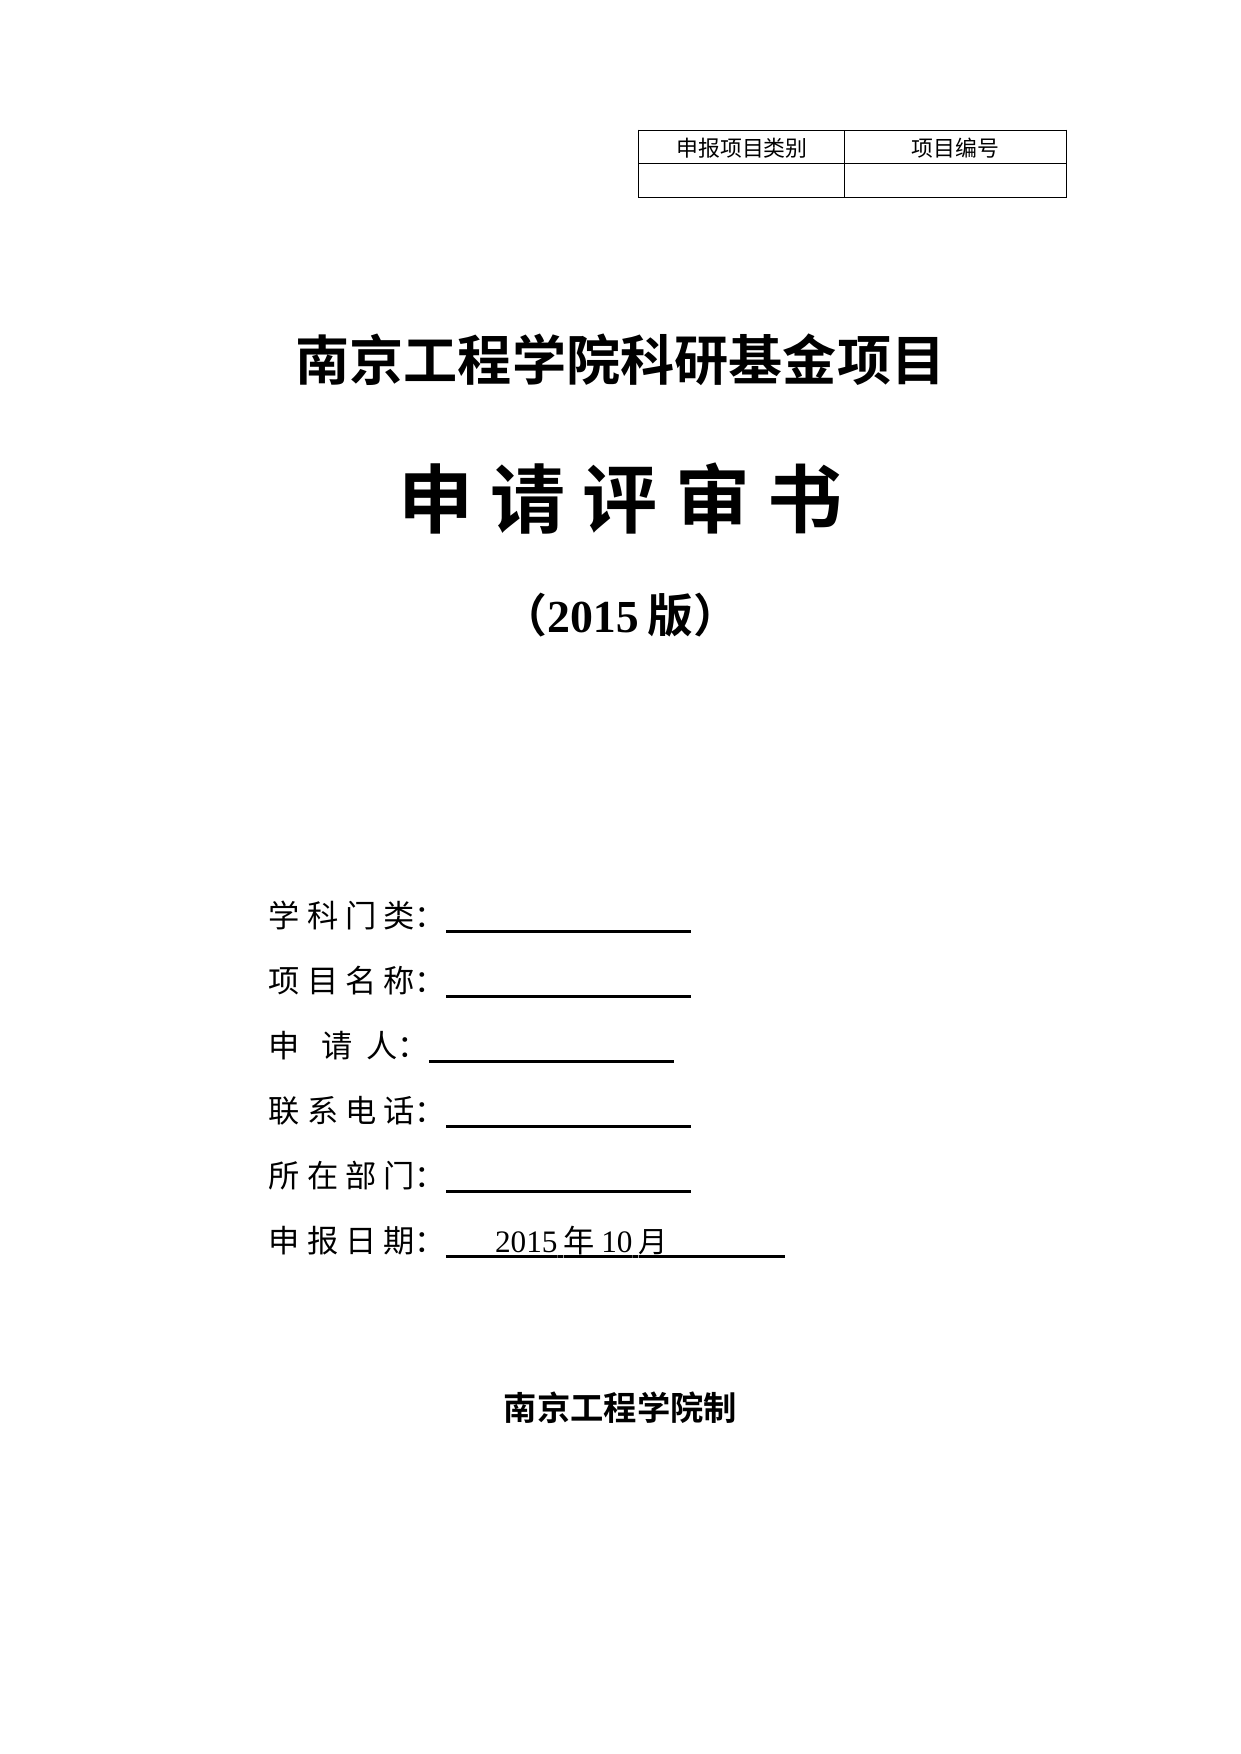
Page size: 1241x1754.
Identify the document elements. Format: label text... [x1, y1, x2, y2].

table_header 申报项目类别 [639, 131, 844, 163]
text （2015版） [136, 564, 1104, 662]
text 所 在 部 门： [136, 1142, 1104, 1207]
text 申 请 人： [224, 1012, 1104, 1077]
text 南京工程学院科研基金项目 [136, 308, 1104, 405]
text 申 报 日 期： 2015年10月 [136, 1207, 1104, 1272]
text 申 请 评 审 书 [136, 430, 1104, 560]
text 南京工程学院制 [136, 1373, 1104, 1438]
text 学 科 门 类： [224, 882, 1104, 947]
text 项 目 名 称： [224, 947, 1104, 1012]
text 联 系 电 话： [224, 1077, 1104, 1142]
table_cell [639, 164, 844, 197]
table_cell [845, 164, 1066, 197]
table_header 项目编号 [845, 131, 1066, 163]
